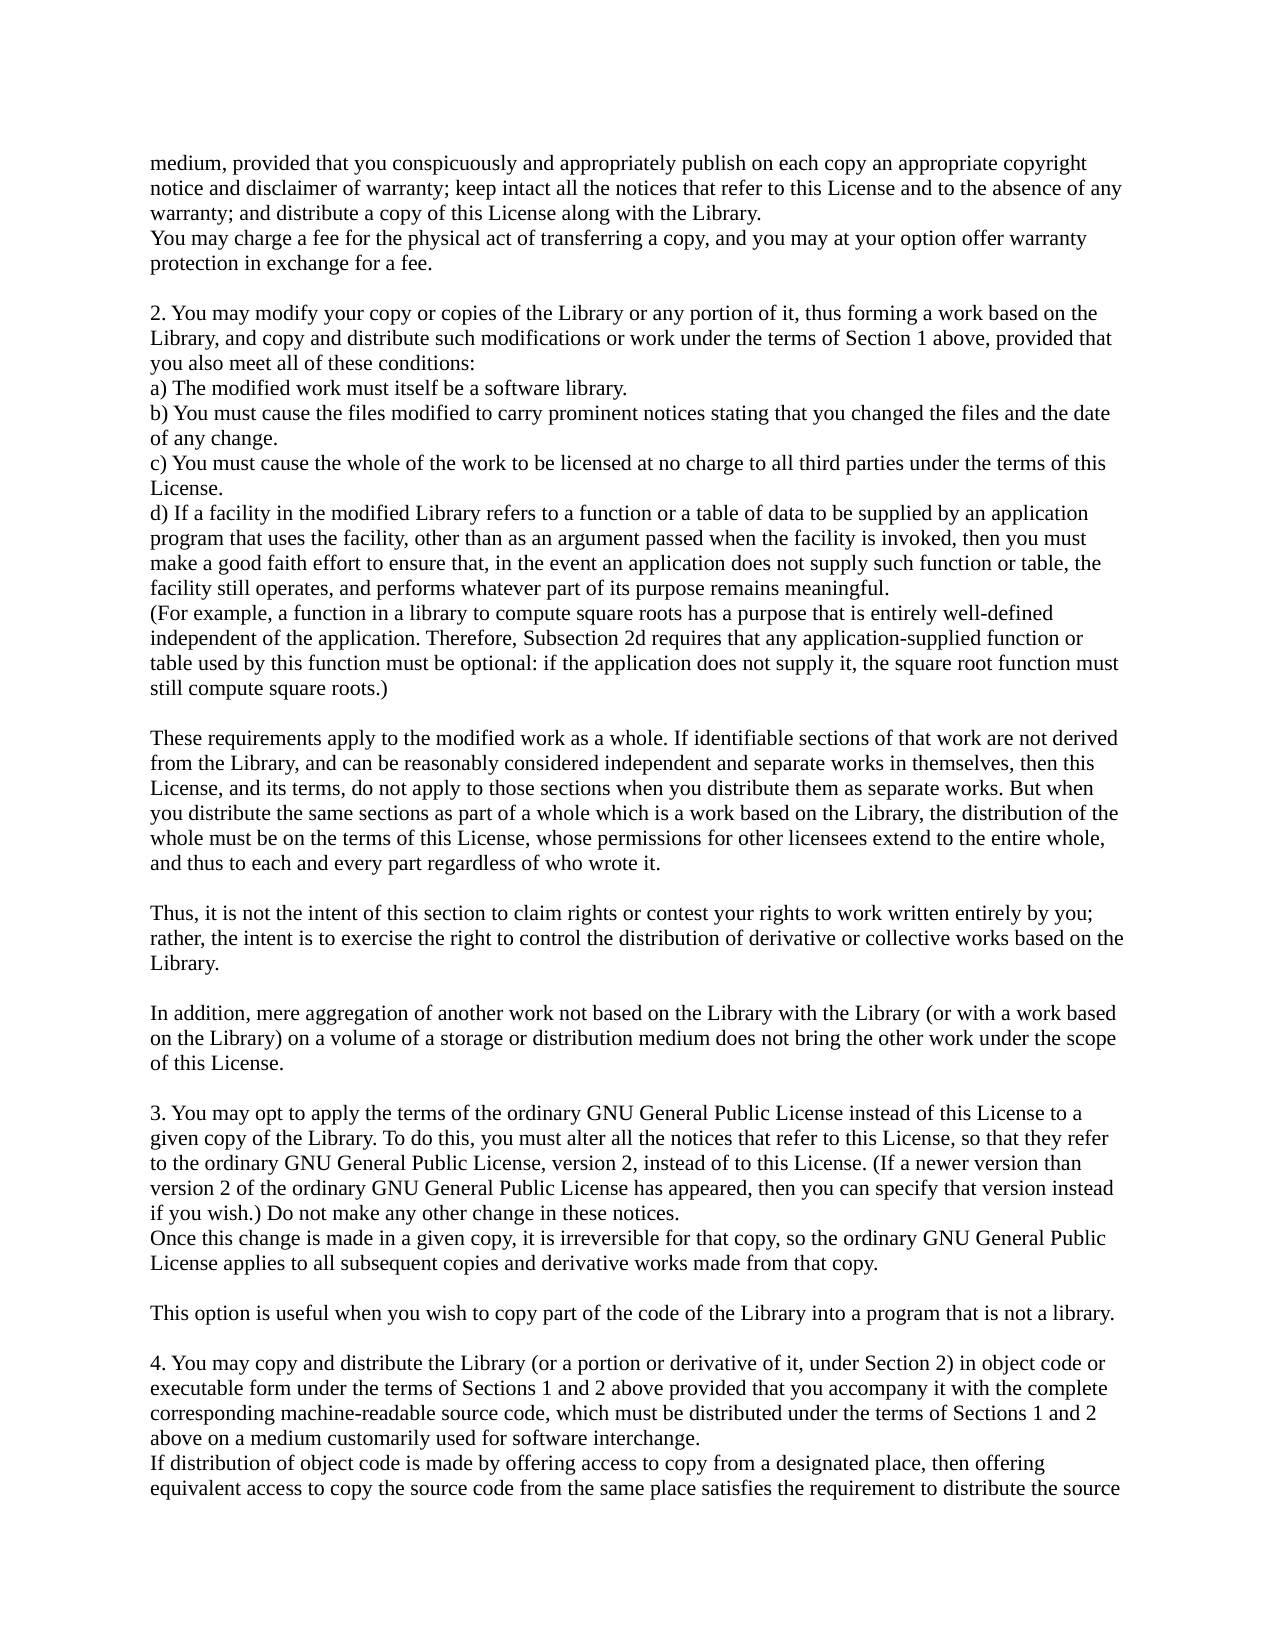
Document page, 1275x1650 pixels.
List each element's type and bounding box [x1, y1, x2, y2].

text [150, 150, 1125, 1500]
